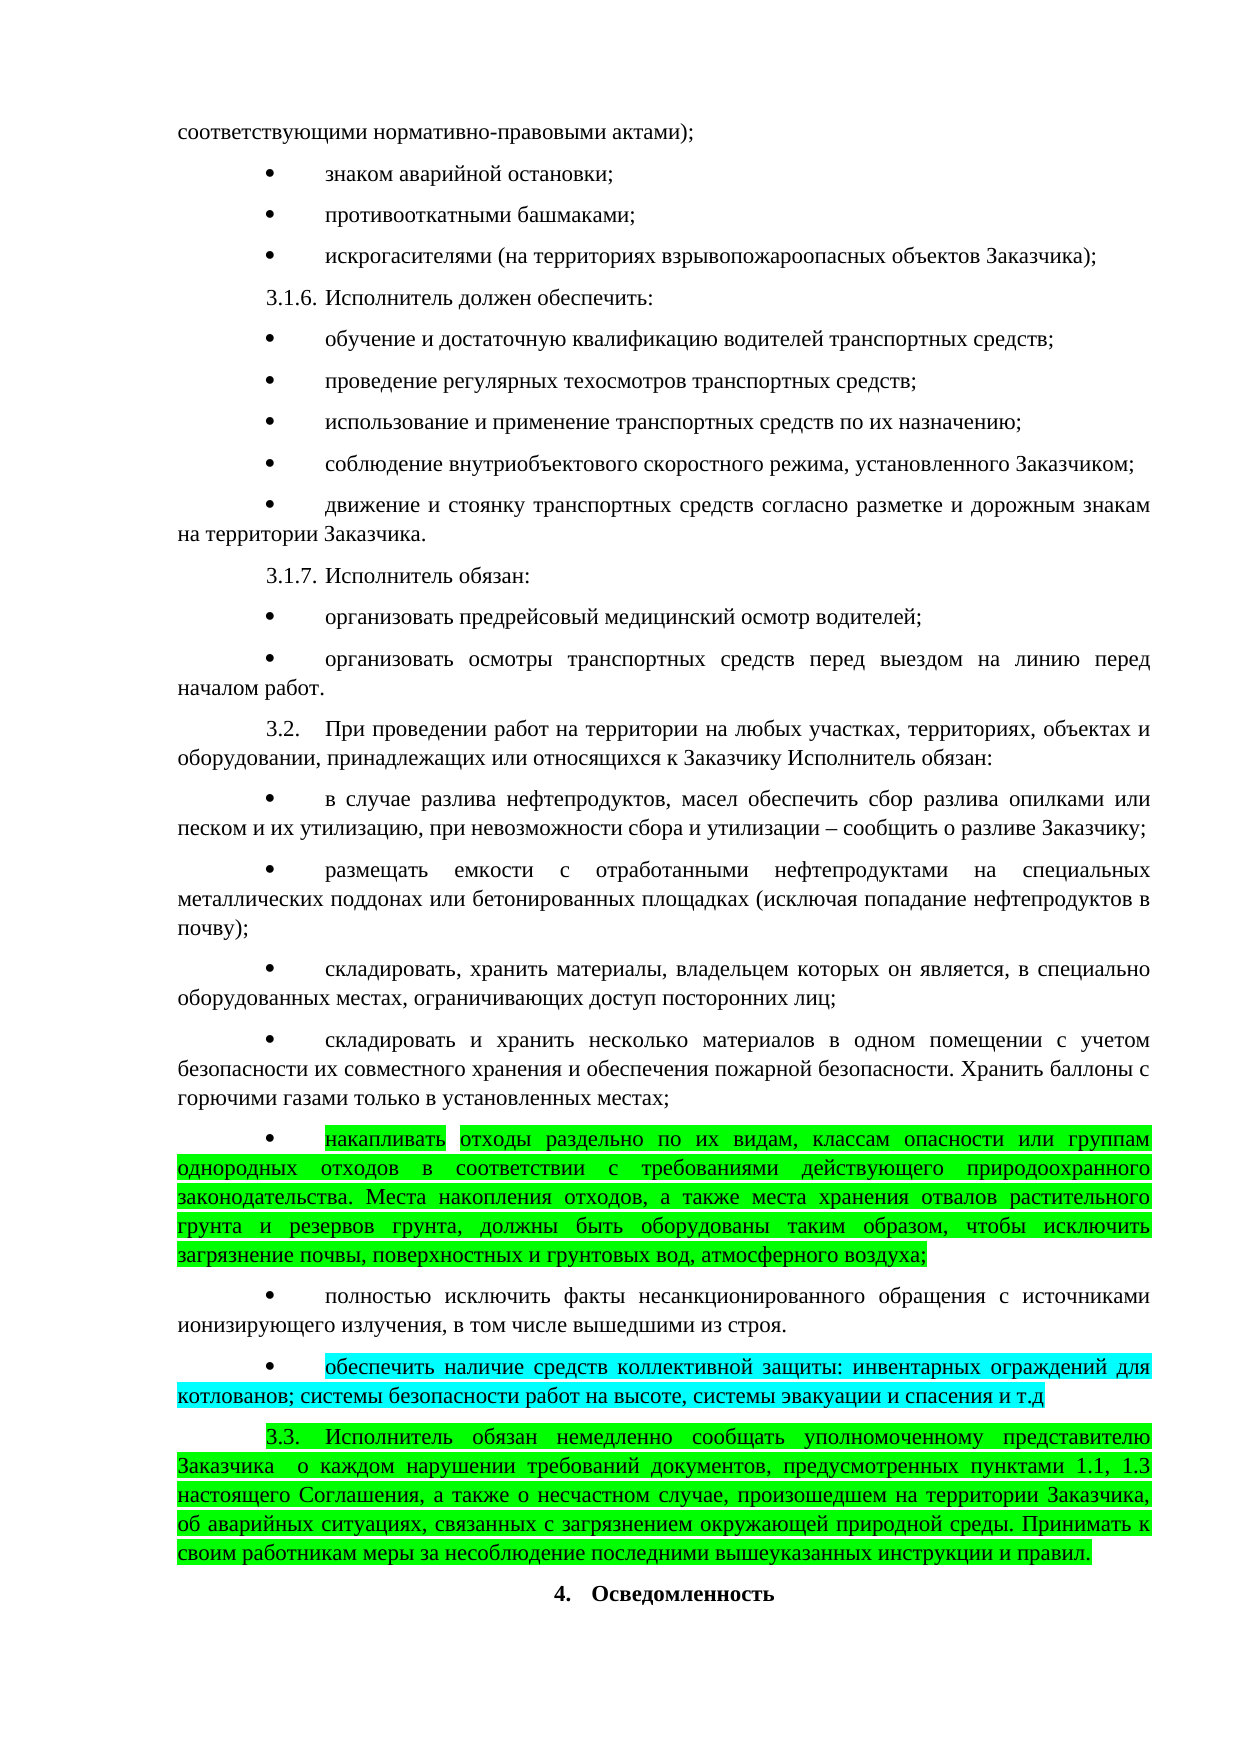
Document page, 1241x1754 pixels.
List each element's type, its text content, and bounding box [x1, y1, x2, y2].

list При проведении работ на территории на любых участках, территориях, объектах и оборудовании, принадлежащих или относящихся к Заказчику Исполнитель обязан: [177, 715, 1152, 770]
list движение и стоянку транспортных средств согласно разметке и дорожным знакам на территории Заказчика. [177, 491, 1152, 547]
list Исполнитель обязан немедленно сообщать уполномоченному представителю Заказчика о каждом нарушении требований документов, предусмотренных пунктами 1.1, 1.3 настоящего Соглашения, а также о несчастном случае, произошедшем на территории Заказчика, об аварийных ситуациях, связанных с загрязнением окружающей природной среды. Принимать к своим работникам меры за несоблюдение последними вышеуказанных инструкции и правил. [177, 1423, 1152, 1452]
list складировать, хранить материалы, владельцем которых он является, в специально оборудованных местах, ограничивающих доступ посторонних лиц; [177, 955, 1152, 1011]
list соблюдение внутриобъектового скоростного режима, установленного Заказчиком; [177, 450, 1152, 476]
list в случае разлива нефтепродуктов, масел обеспечить сбор разлива опилками или песком и их утилизацию, при невозможности сбора и утилизации – сообщить о разливе Заказчику; [177, 785, 1152, 841]
list знаком аварийной остановки; [177, 159, 1152, 186]
list организовать предрейсовый медицинский осмотр водителей; [177, 603, 1152, 629]
list Исполнитель обязан: [177, 562, 1152, 588]
list обучение и достаточную квалификацию водителей транспортных средств; [177, 325, 1152, 352]
list обеспечить наличие средств коллективной защиты: инвентарных ограждений для котлованов; системы безопасности работ на высоте, системы эвакуации и спасения и т.д [177, 1353, 1152, 1408]
list противооткатными башмаками; [177, 201, 1152, 227]
list складировать и хранить несколько материалов в одном помещении с учетом безопасности их совместного хранения и обеспечения пожарной безопасности. Хранить баллоны с горючими газами только в установленных местах; [177, 1026, 1152, 1110]
list проведение регулярных техосмотров транспортных средств; [177, 367, 1152, 393]
list полностью исключить факты несанкционированного обращения с источниками ионизирующего излучения, в том числе вышедшими из строя. [177, 1282, 1152, 1338]
list размещать емкости с отработанными нефтепродуктами на специальных металлических поддонах или бетонированных площадках (исключая попадание нефтепродуктов в почву); [177, 856, 1152, 940]
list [177, 118, 1152, 144]
list использование и применение транспортных средств по их назначению; [177, 408, 1152, 435]
list накапливать отходы раздельно по их видам, классам опасности или группам однородных отходов в соответствии с требованиями действующего природоохранного законодательства. Места накопления отходов, а также места хранения отвалов растительного грунта и резервов грунта, должны быть оборудованы таким образом, чтобы исключить загрязнение почвы, поверхностных и грунтовых вод, атмосферного воздуха; [177, 1125, 1152, 1154]
list Осведомленность [177, 1580, 1152, 1607]
list Исполнитель должен обеспечить: [177, 284, 1152, 310]
list искрогасителями (на территориях взрывопожароопасных объектов Заказчика); [177, 242, 1152, 269]
list организовать осмотры транспортных средств перед выездом на линию перед началом работ. [177, 644, 1152, 700]
list накапливать отходы раздельно по их видам, классам опасности или группам однородных отходов в соответствии с требованиями действующего природоохранного законодательства. Места накопления отходов, а также места хранения отвалов растительного грунта и резервов грунта, должны быть оборудованы таким образом, чтобы исключить загрязнение почвы, поверхностных и грунтовых вод, атмосферного воздуха; [177, 1238, 1152, 1267]
list Исполнитель обязан немедленно сообщать уполномоченному представителю Заказчика о каждом нарушении требований документов, предусмотренных пунктами 1.1, 1.3 настоящего Соглашения, а также о несчастном случае, произошедшем на территории Заказчика, об аварийных ситуациях, связанных с загрязнением окружающей природной среды. Принимать к своим работникам меры за несоблюдение последними вышеуказанных инструкции и правил. [177, 1536, 1152, 1565]
